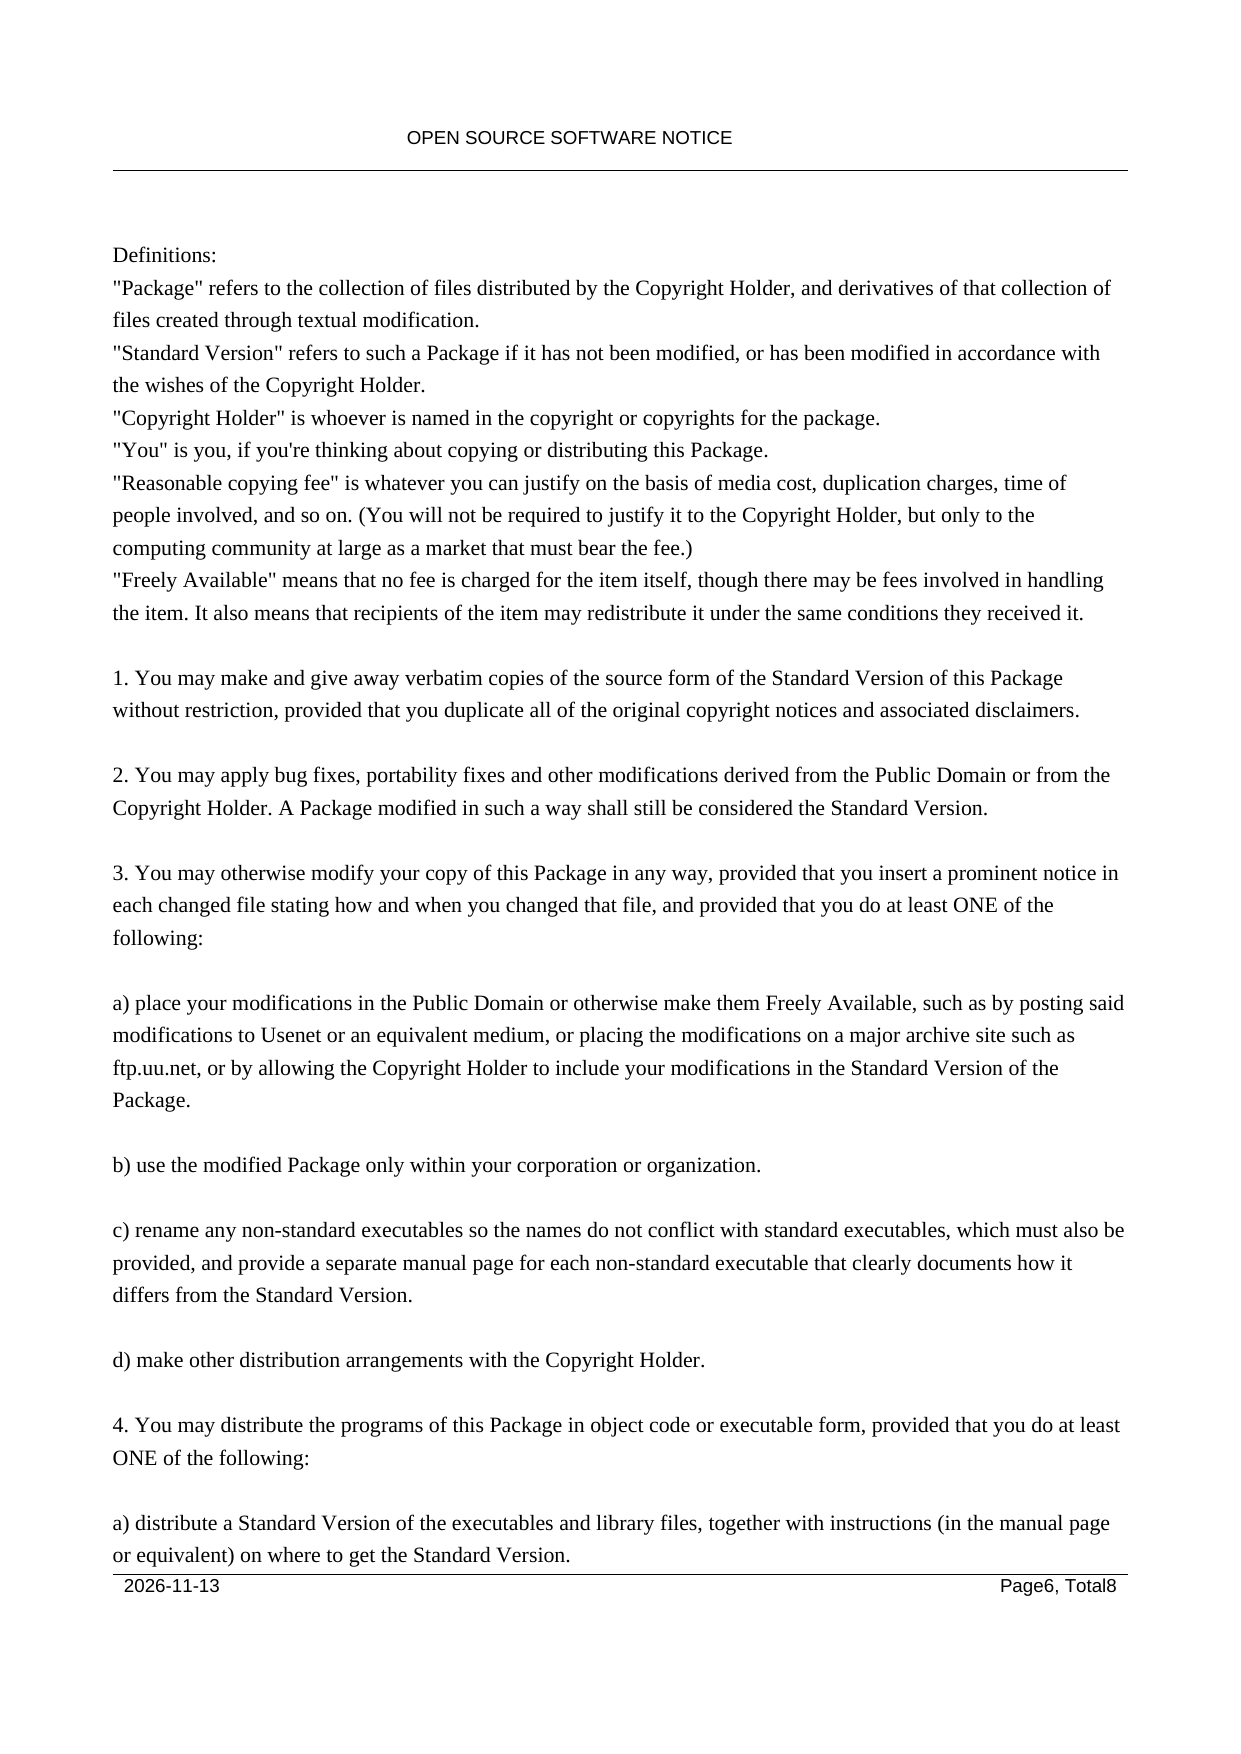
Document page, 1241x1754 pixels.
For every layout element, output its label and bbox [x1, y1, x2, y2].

text [112, 206, 1128, 1571]
